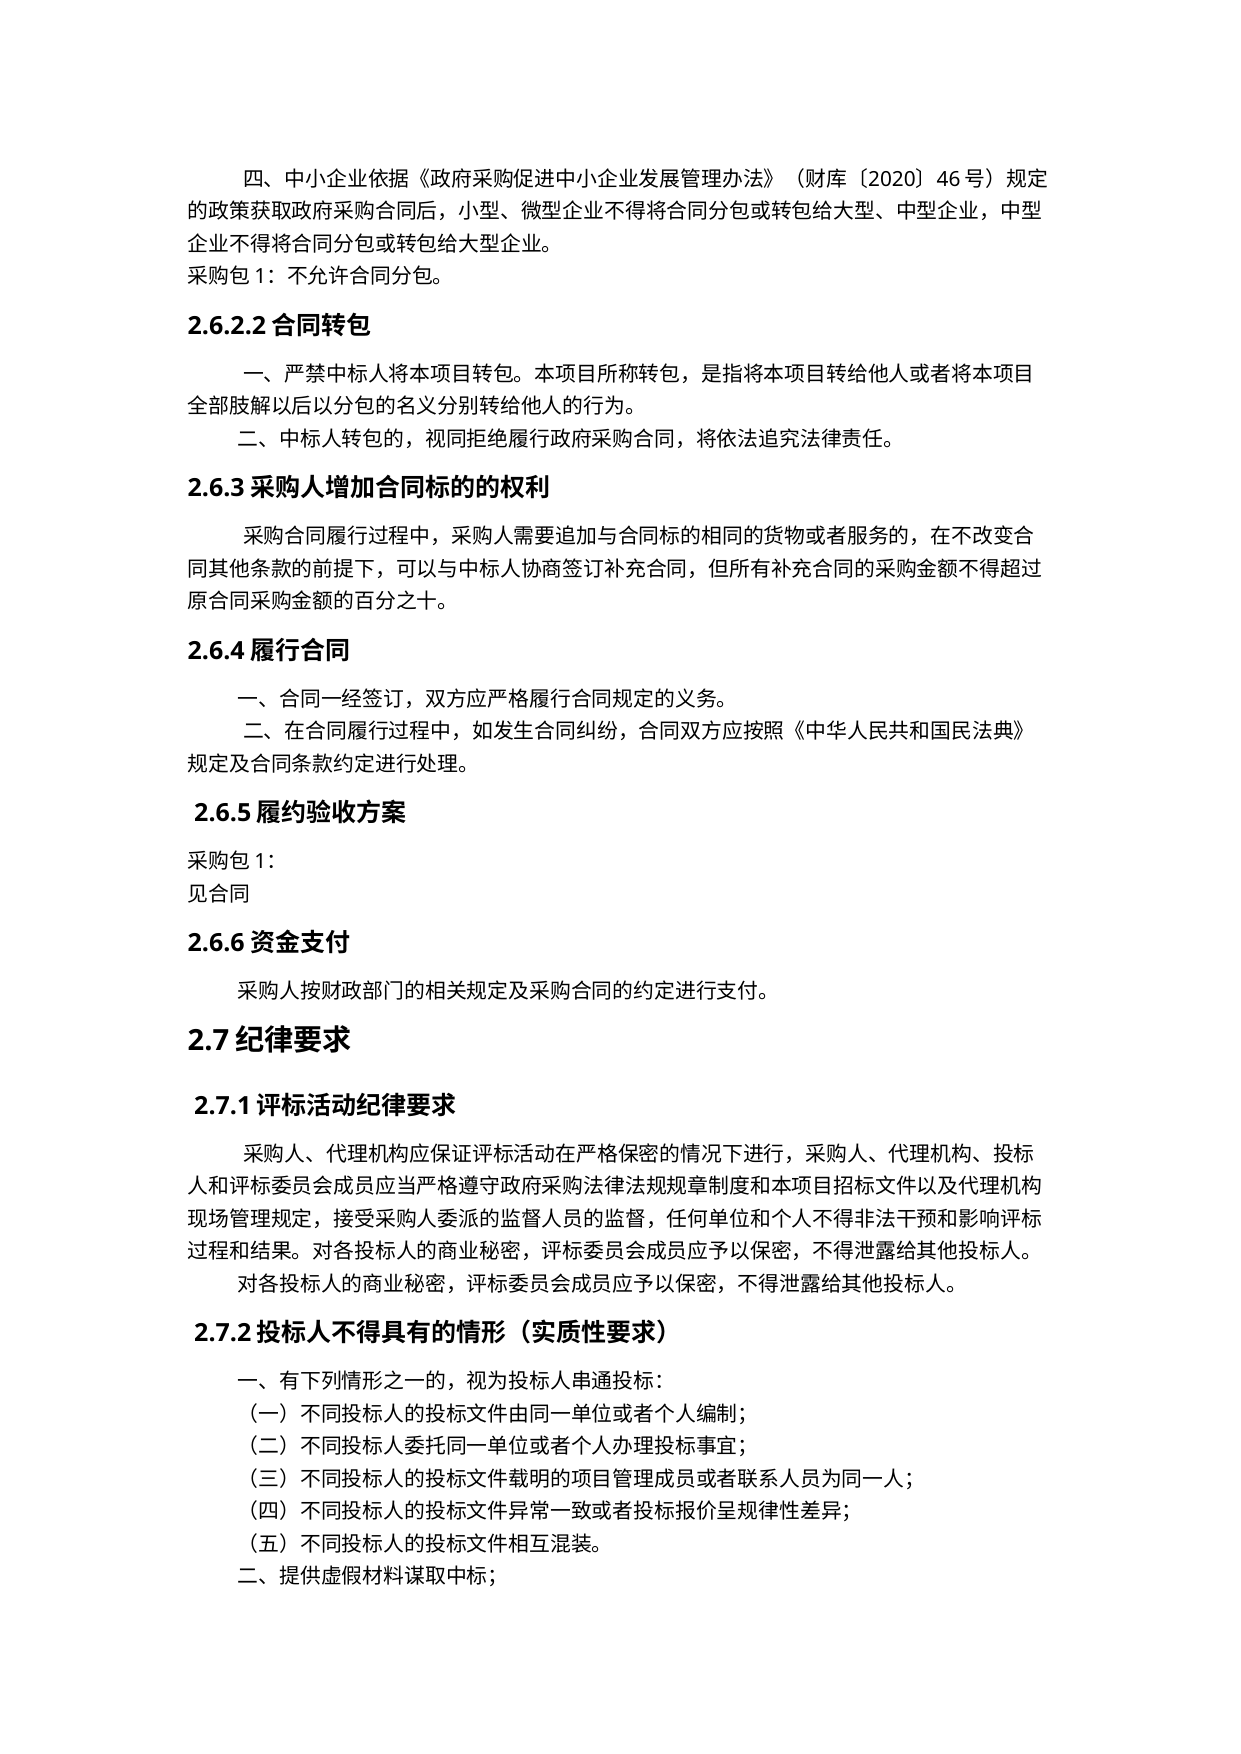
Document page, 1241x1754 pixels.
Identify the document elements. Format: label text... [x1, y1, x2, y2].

text 2.7.2投标人不得具有的情形（实质性要求） [187, 1299, 1053, 1364]
text 2.6.4履行合同 [187, 617, 1053, 682]
text 采购包1：不允许合同分包。 [187, 259, 1053, 292]
text 一、严禁中标人将本项目转包。本项目所称转包，是指将本项目转给他人或者将本项目全部肢解以后以分包的名义分别转给他人的行为。 [187, 357, 1053, 422]
text 一、合同一经签订，双方应严格履行合同规定的义务。 [187, 682, 1053, 714]
text 2.7纪律要求 [187, 1007, 1053, 1072]
text （五）不同投标人的投标文件相互混装。 [187, 1527, 1053, 1559]
text 采购合同履行过程中，采购人需要追加与合同标的相同的货物或者服务的，在不改变合同其他条款的前提下，可以与中标人协商签订补充合同，但所有补充合同的采购金额不得超过原合同采购金额的百分之十。 [187, 519, 1053, 617]
text （一）不同投标人的投标文件由同一单位或者个人编制； [187, 1397, 1053, 1429]
text 2.6.6资金支付 [187, 909, 1053, 974]
text 对各投标人的商业秘密，评标委员会成员应予以保密，不得泄露给其他投标人。 [187, 1267, 1053, 1299]
text 2.6.5履约验收方案 [187, 779, 1053, 844]
text 采购人按财政部门的相关规定及采购合同的约定进行支付。 [187, 974, 1053, 1007]
text 一、有下列情形之一的，视为投标人串通投标： [187, 1364, 1053, 1397]
text 2.6.2.2合同转包 [187, 292, 1053, 357]
text 二、中标人转包的，视同拒绝履行政府采购合同，将依法追究法律责任。 [187, 422, 1053, 454]
text （二）不同投标人委托同一单位或者个人办理投标事宜； [187, 1429, 1053, 1462]
text 二、提供虚假材料谋取中标； [187, 1559, 1053, 1592]
text 四、中小企业依据《政府采购促进中小企业发展管理办法》（财库〔2020〕46号）规定的政策获取政府采购合同后，小型、微型企业不得将合同分包或转包给大型、中型企业，中型企业不得将合同分包或转包给大型企业。 [187, 162, 1053, 259]
text （三）不同投标人的投标文件载明的项目管理成员或者联系人员为同一人； [187, 1462, 1053, 1494]
text 二、在合同履行过程中，如发生合同纠纷，合同双方应按照《中华人民共和国民法典》规定及合同条款约定进行处理。 [187, 714, 1053, 779]
text （四）不同投标人的投标文件异常一致或者投标报价呈规律性差异； [187, 1494, 1053, 1527]
text 2.7.1评标活动纪律要求 [187, 1072, 1053, 1137]
text 见合同 [187, 877, 1053, 909]
text 采购包1： [187, 844, 1053, 877]
text 采购人、代理机构应保证评标活动在严格保密的情况下进行，采购人、代理机构、投标人和评标委员会成员应当严格遵守政府采购法律法规规章制度和本项目招标文件以及代理机构现场管理规定，接受采购人委派的监督人员的监督，任何单位和个人不得非法干预和影响评标过程和结果。对各投标人的商业秘密，评标委员会成员应予以保密，不得泄露给其他投标人。 [187, 1137, 1053, 1267]
text 2.6.3采购人增加合同标的的权利 [187, 454, 1053, 519]
